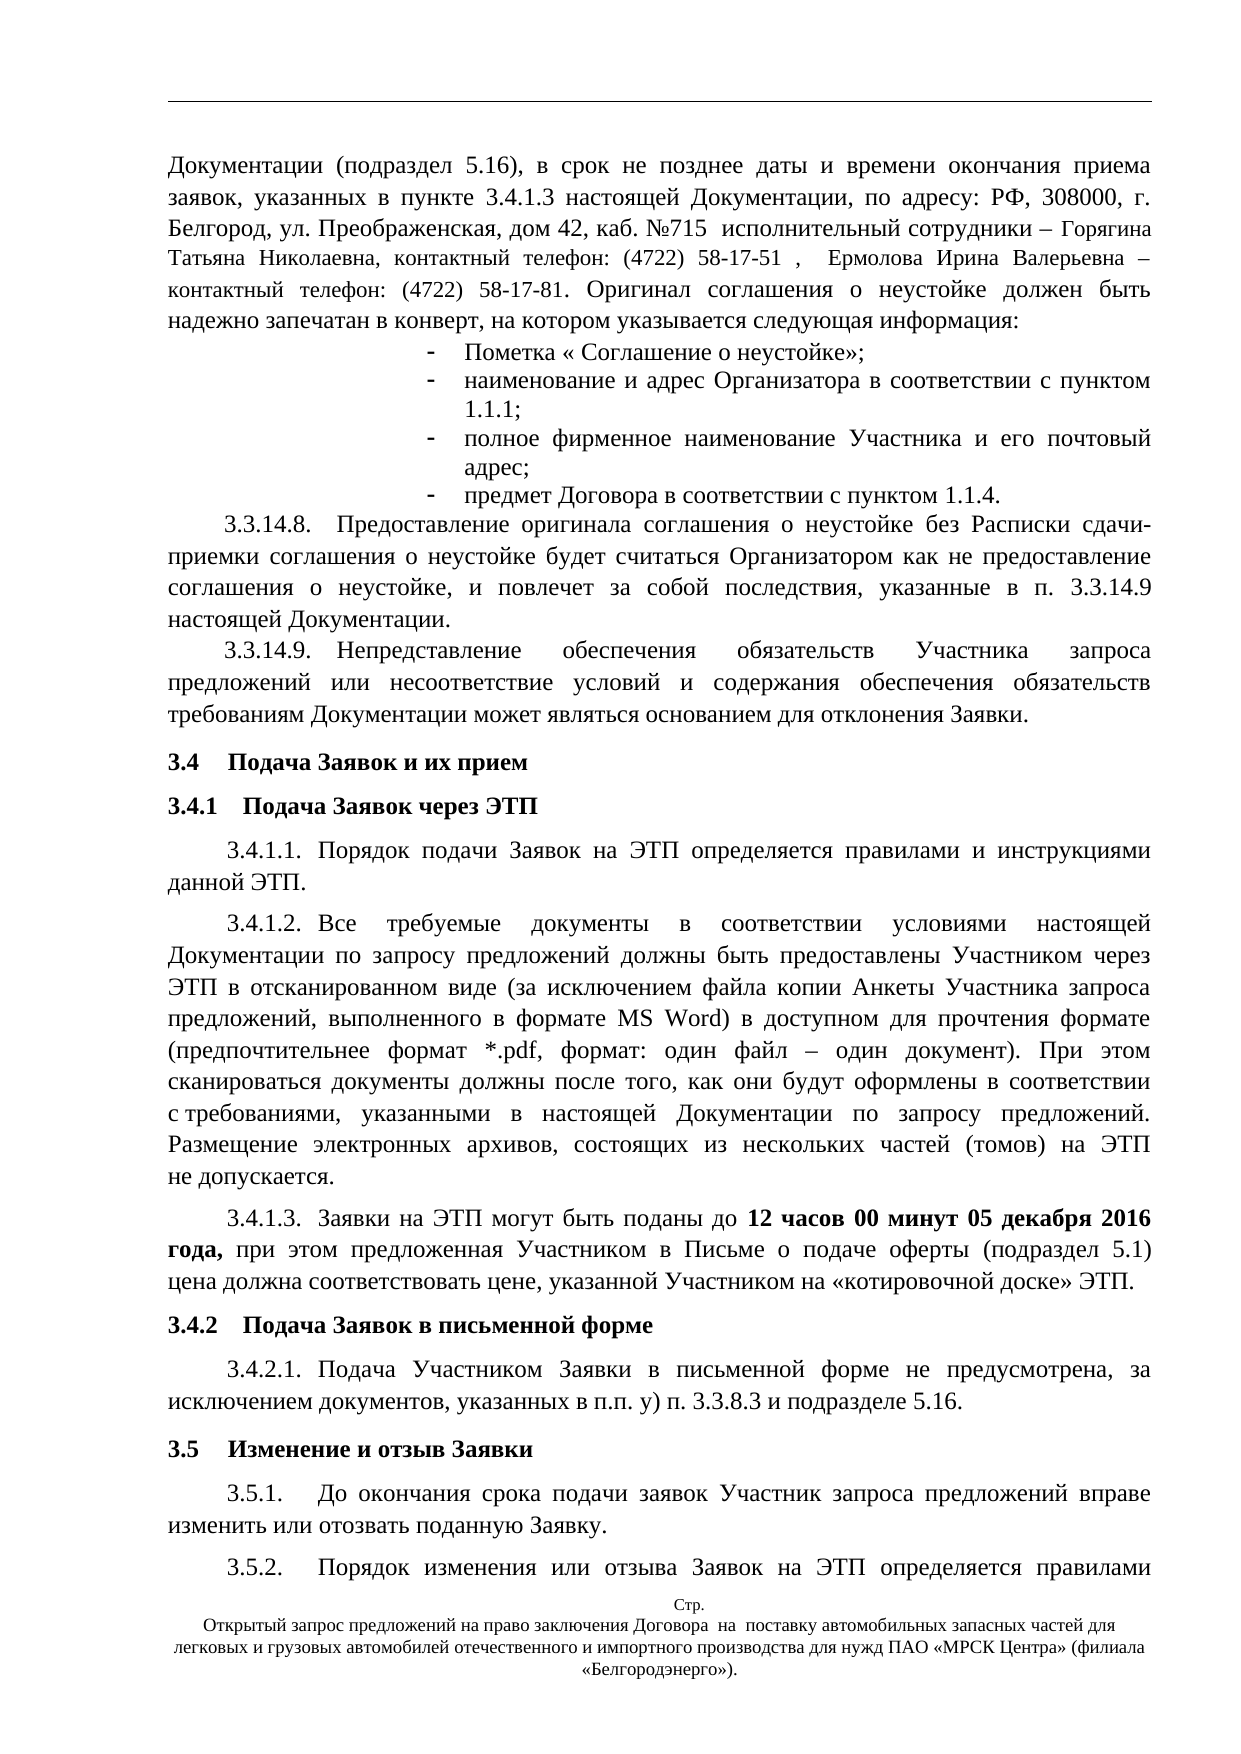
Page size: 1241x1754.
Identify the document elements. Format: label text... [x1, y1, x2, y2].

list Порядок подачи Заявок на ЭТП определяется правилами и инструкциями данной ЭТП. [168, 835, 1152, 895]
list До окончания срока подачи заявок Участник запроса предложений вправе изменить или отозвать поданную Заявку. [168, 1478, 1152, 1538]
list Пометка « Соглашение о неустойке»; [427, 337, 1152, 366]
subtitle Подача Заявок и их прием [168, 747, 1152, 776]
subtitle Подача Заявок в письменной форме [168, 1310, 1152, 1339]
list полное фирменное наименование Участника и его почтовый адрес; [427, 423, 1152, 481]
subtitle Изменение и отзыв Заявки [168, 1434, 1152, 1463]
list Все требуемые документы в соответствии условиями настоящей Документации по запросу предложений должны быть предоставлены Участником через ЭТП в отсканированном виде (за исключением файла копии Анкеты Участника запроса предложений, выполненного в формате MS Word) в доступном для прочтения формате (предпочтительнее формат *.pdf, формат: один файл – один документ). При этом сканироваться документы должны после того, как они будут оформлены в соответствии с требованиями, указанными в настоящей Документации по запросу предложений. Размещение электронных архивов, состоящих из нескольких частей (томов) на ЭТП не допускается. [168, 908, 1152, 1190]
subtitle Подача Заявок через ЭТП [168, 791, 1152, 820]
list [168, 1552, 1152, 1580]
list Непредставление обеспечения обязательств Участника запроса предложений или несоответствие условий и содержания обеспечения обязательств требованиям Документации может являться основанием для отклонения Заявки. [168, 636, 1152, 727]
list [168, 150, 1152, 334]
